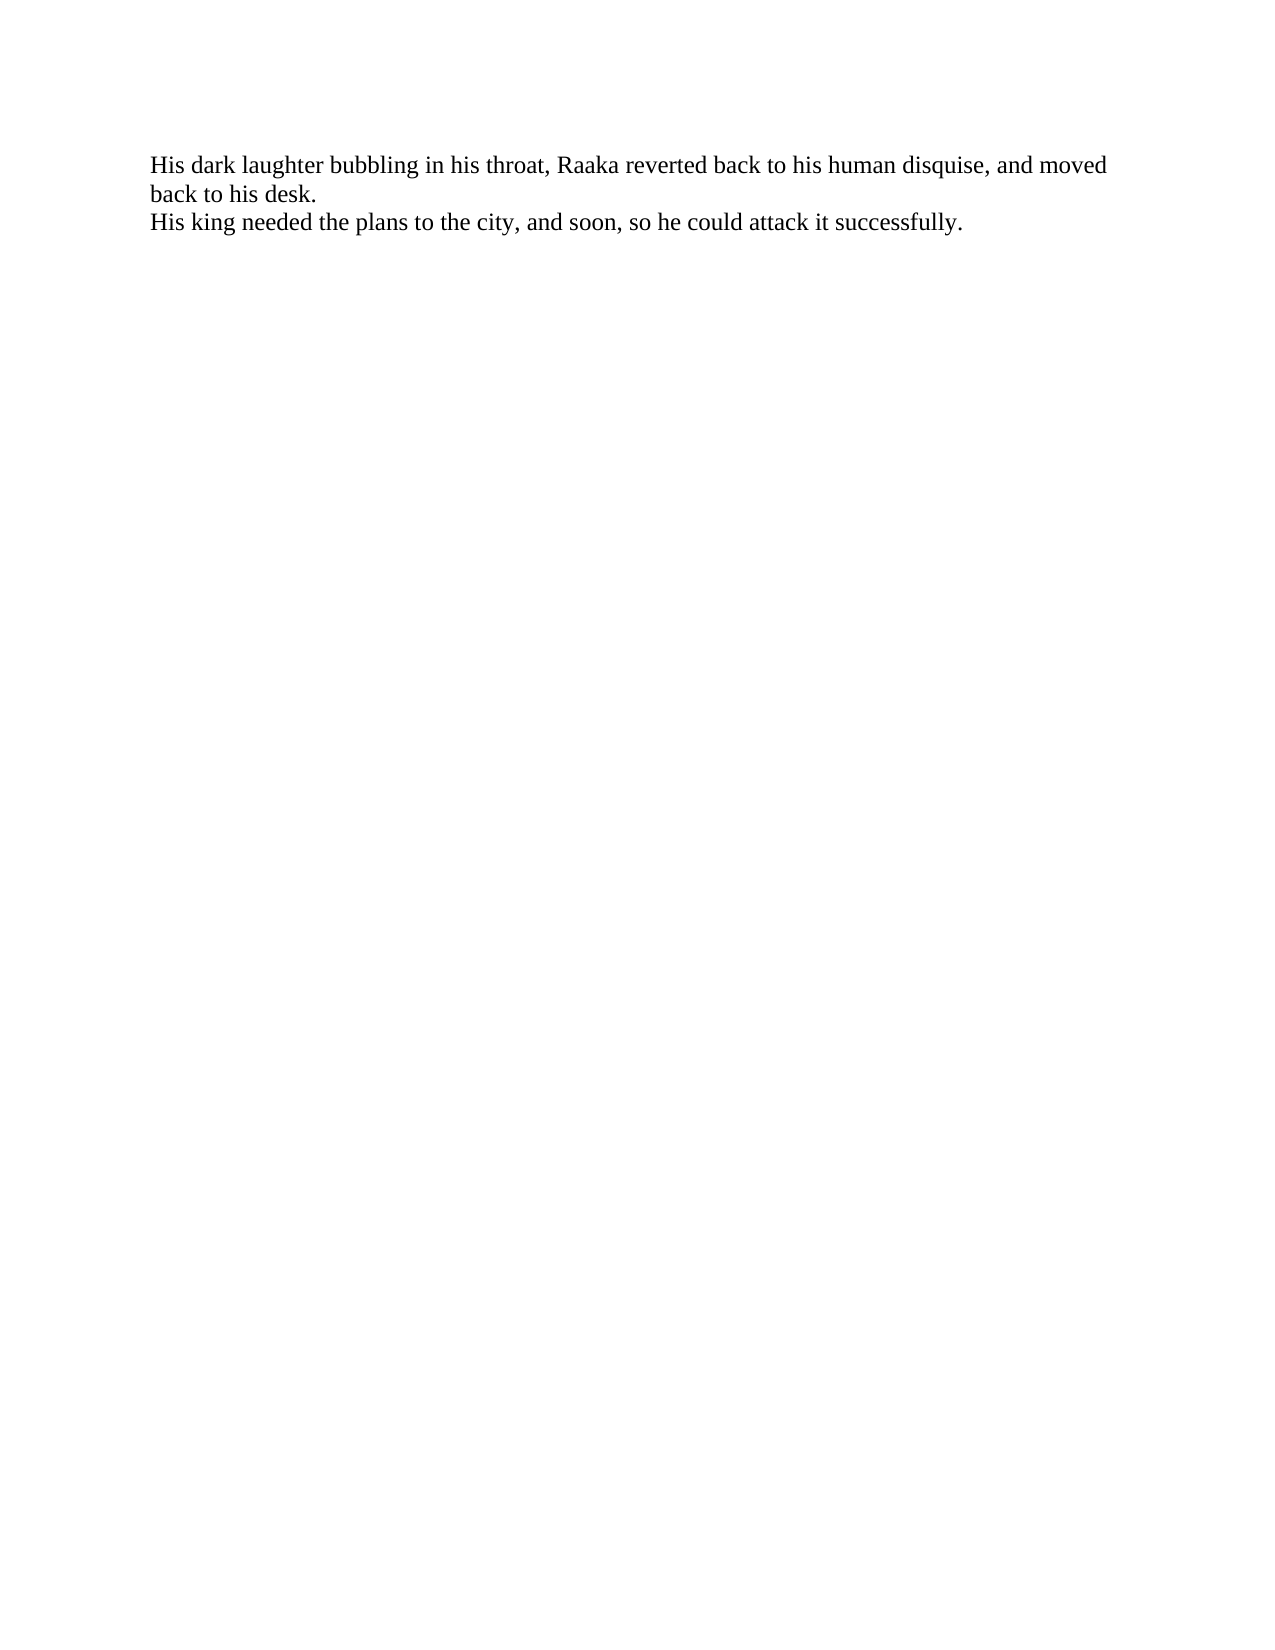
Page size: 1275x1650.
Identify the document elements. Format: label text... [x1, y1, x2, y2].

text His dark laughter bubbling in his throat, Raaka reverted back to his human disquise, and moved back to his desk. [150, 150, 1125, 207]
text His king needed the plans to the city, and soon, so he could attack it successfully. [150, 207, 1125, 236]
